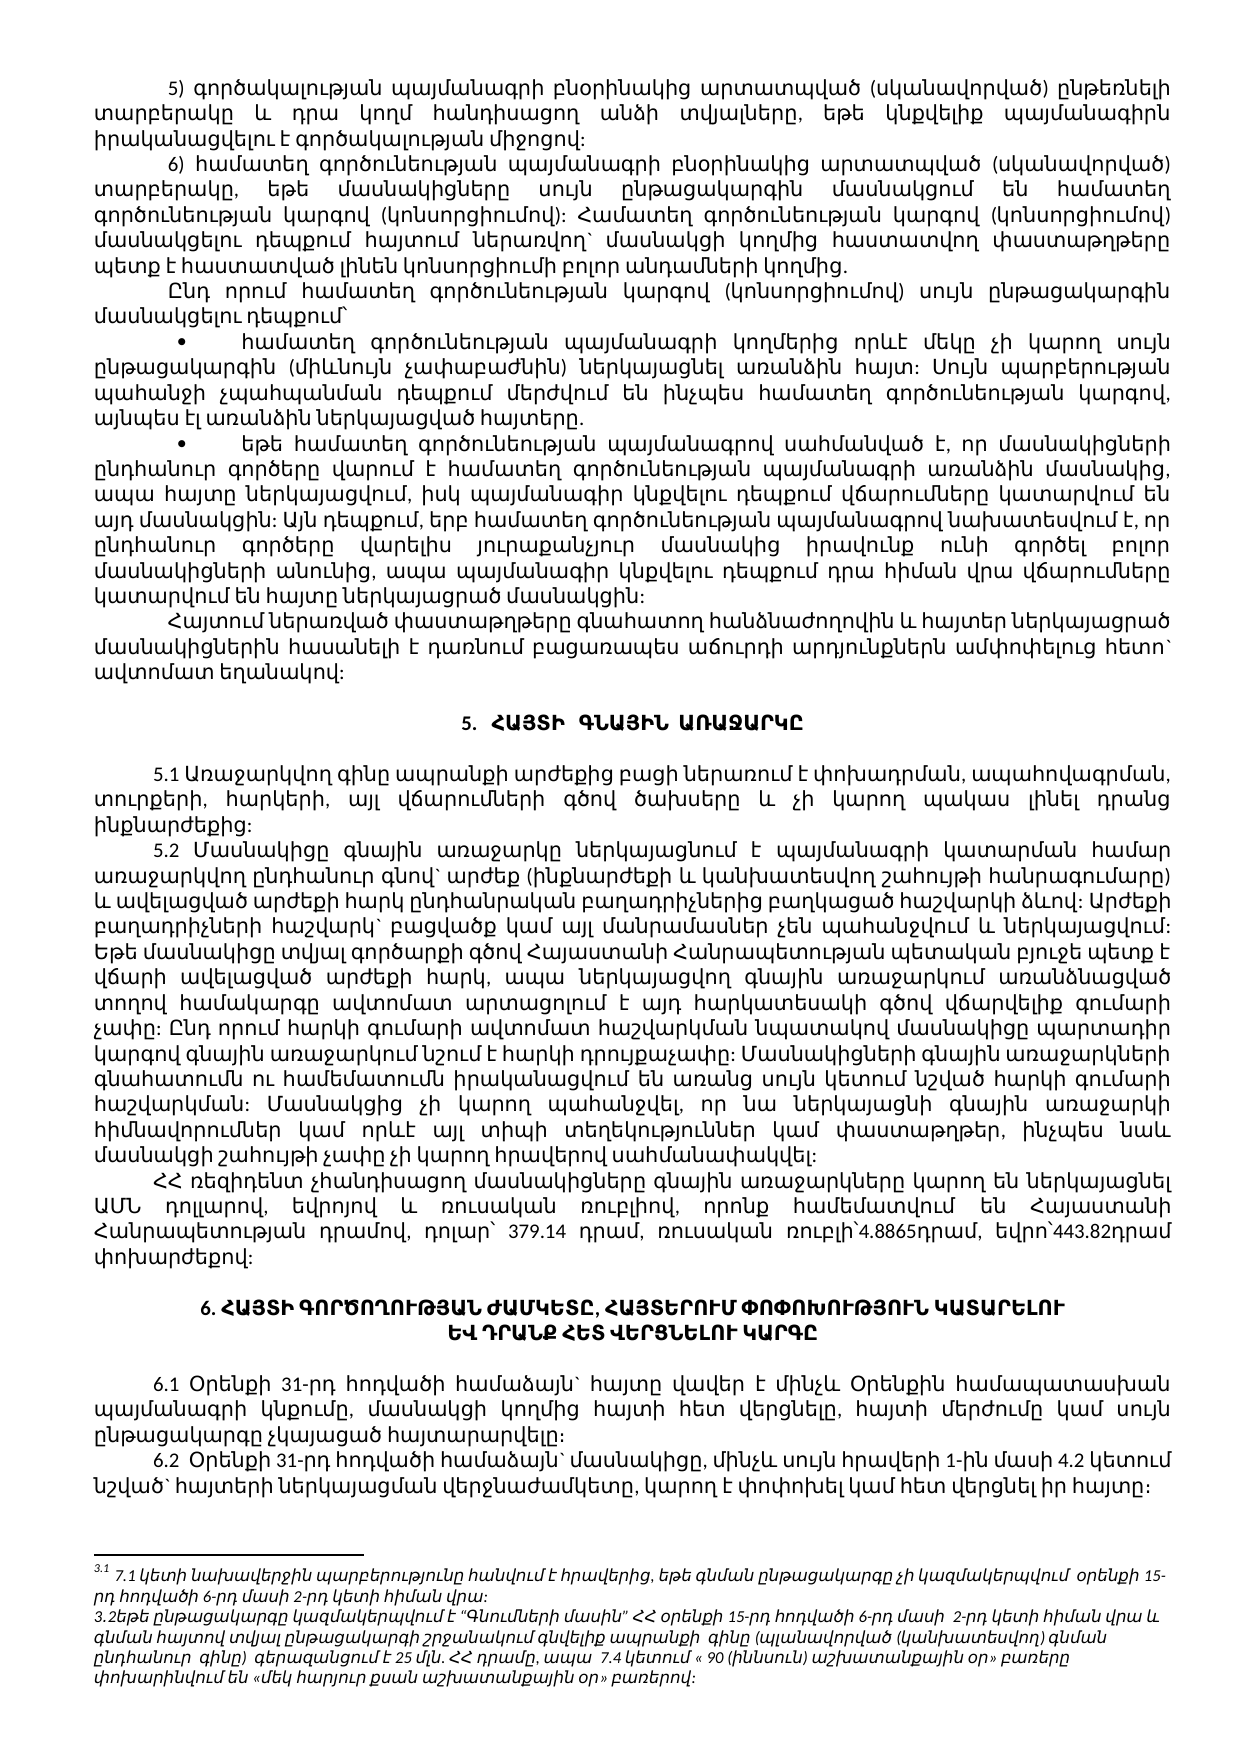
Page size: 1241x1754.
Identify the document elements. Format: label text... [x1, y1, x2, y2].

text 5.1 Առաջարկվող գինը ապրանքի արժեքից բացի ներառում է փոխադրման, ապահովագրման, տուրքերի, հարկերի, այլ վճարումների գծով ծախսերը և չի կարող պակաս լինել դրանց ինքնարժեքից: [94, 761, 1171, 837]
list եթե համատեղ գործունեության պայմանագրով սահմանված է, որ մասնակիցների ընդհանուր գործերը վարում է համատեղ գործունեության պայմանագրի առանձին մասնակից, ապա հայտը ներկայացվում, իսկ պայմանագիր կնքվելու դեպքում վճարումները կատարվում են այդ մասնակցին: Այն դեպքում, երբ համատեղ գործունեության պայմանագրով նախատեսվում է, որ ընդհանուր գործերը վարելիս յուրաքանչյուր մասնակից իրավունք ունի գործել բոլոր մասնակիցների անունից, ապա պայմանագիր կնքվելու դեպքում դրա հիման վրա վճարումները կատարվում են հայտը ներկայացրած մասնակցին: [94, 431, 1171, 609]
text 6.1 Օրենքի 31-րդ հոդվածի համաձայն` հայտը վավեր է մինչև Օրենքին համապատասխան պայմանագրի կնքումը, մասնակցի կողմից հայտի հետ վերցնելը, հայտի մերժումը կամ սույն ընթացակարգը չկայացած հայտարարվելը։ [94, 1371, 1171, 1447]
text 5.2 Մասնակիցը գնային առաջարկը ներկայացնում է պայմանագրի կատարման համար առաջարկվող ընդհանուր գնով` արժեք (ինքնարժեքի և կանխատեսվող շահույթի հանրագումարը) և ավելացված արժեքի հարկ ընդհանրական բաղադրիչներից բաղկացած հաշվարկի ձևով: Արժեքի բաղադրիչների հաշվարկ` բացվածք կամ այլ մանրամասներ չեն պահանջվում և ներկայացվում: Եթե մասնակիցը տվյալ գործարքի գծով Հայաստանի Հանրապետության պետական բյուջե պետք է վճարի ավելացված արժեքի հարկ, ապա ներկայացվող գնային առաջարկում առանձնացված տողով համակարգը ավտոմատ արտացոլում է այդ հարկատեսակի գծով վճարվելիք գումարի չափը: Ընդ որում հարկի գումարի ավտոմատ հաշվարկման նպատակով մասնակիցը պարտադիր կարգով գնային առաջարկում նշում է հարկի դրույքաչափը: Մասնակիցների գնային առաջարկների գնահատումն ու համեմատումն իրականացվում են առանց սույն կետում նշված հարկի գումարի հաշվարկման: Մասնակցից չի կարող պահանջվել, որ նա ներկայացնի գնային առաջարկի հիմնավորումներ կամ որևէ այլ տիպի տեղեկություններ կամ փաստաթղթեր, ինչպես նաև մասնակցի շահույթի չափը չի կարող հրավերով սահմանափակվել: [94, 837, 1171, 1168]
text 6.2 Օրենքի 31-րդ հոդվածի համաձայն` մասնակիցը, մինչև սույն հրավերի 1-ին մասի 4.2 կետում նշված` հայտերի ներկայացման վերջնաժամկետը, կարող է փոփոխել կամ հետ վերցնել իր հայտը։ [94, 1447, 1171, 1498]
text 5. ՀԱՅՏԻ ԳՆԱՅԻՆ ԱՌԱՋԱՐԿԸ [94, 710, 1171, 736]
text 5) գործակալության պայմանագրի բնօրինակից արտատպված (սկանավորված) ընթեռնելի տարբերակը և դրա կողմ հանդիսացող անձի տվյալները, եթե կնքվելիք պայմանագիրն իրականացվելու է գործակալության միջոցով: [94, 75, 1171, 151]
text 6. ՀԱՅՏԻ ԳՈՐԾՈՂՈՒԹՅԱՆ ԺԱՄԿԵՏԸ, ՀԱՅՏԵՐՈՒՄ ՓՈՓՈԽՈՒԹՅՈՒՆ ԿԱՏԱՐԵԼՈՒ [94, 1295, 1171, 1320]
text Հայտում ներառված փաստաթղթերը գնահատող հանձնաժողովին և հայտեր ներկայացրած մասնակիցներին հասանելի է դառնում բացառապես աճուրդի արդյունքներն ամփոփելուց հետո` ավտոմատ եղանակով: [94, 609, 1171, 685]
text ԵՎ ԴՐԱՆՔ ՀԵՏ ՎԵՐՑՆԵԼՈՒ ԿԱՐԳԸ [94, 1320, 1171, 1346]
list համատեղ գործունեության պայմանագրի կողմերից որևէ մեկը չի կարող սույն ընթացակարգին (միևնույն չափաբաժնին) ներկայացնել առանձին հայտ: Սույն պարբերության պահանջի չպահպանման դեպքում մերժվում են ինչպես համատեղ գործունեության կարգով, այնպես էլ առանձին ներկայացված հայտերը. [94, 329, 1171, 431]
text 6) համատեղ գործունեության պայմանագրի բնօրինակից արտատպված (սկանավորված) տարբերակը, եթե մասնակիցները սույն ընթացակարգին մասնակցում են համատեղ գործունեության կարգով (կոնսորցիումով): Համատեղ գործունեության կարգով (կոնսորցիումով) մասնակցելու դեպքում հայտում ներառվող` մասնակցի կողմից հաստատվող փաստաթղթերը պետք է հաստատված լինեն կոնսորցիումի բոլոր անդամների կողմից. [94, 151, 1171, 278]
text ՀՀ ռեզիդենտ չհանդիսացող մասնակիցները գնային առաջարկները կարող են ներկայացնել ԱՄՆ դոլլարով, եվրոյով և ռուսական ռուբլիով, որոնք համեմատվում են Հայաստանի Հանրապետության դրամով, դոլար՝ 379.14 դրամ, ռուսական ռուբլի՝4.8865դրամ, եվրո՝443.82դրամ փոխարժեքով: [94, 1168, 1171, 1269]
text Ընդ որում համատեղ գործունեության կարգով (կոնսորցիումով) սույն ընթացակարգին մասնակցելու դեպքում՝ [94, 278, 1171, 329]
